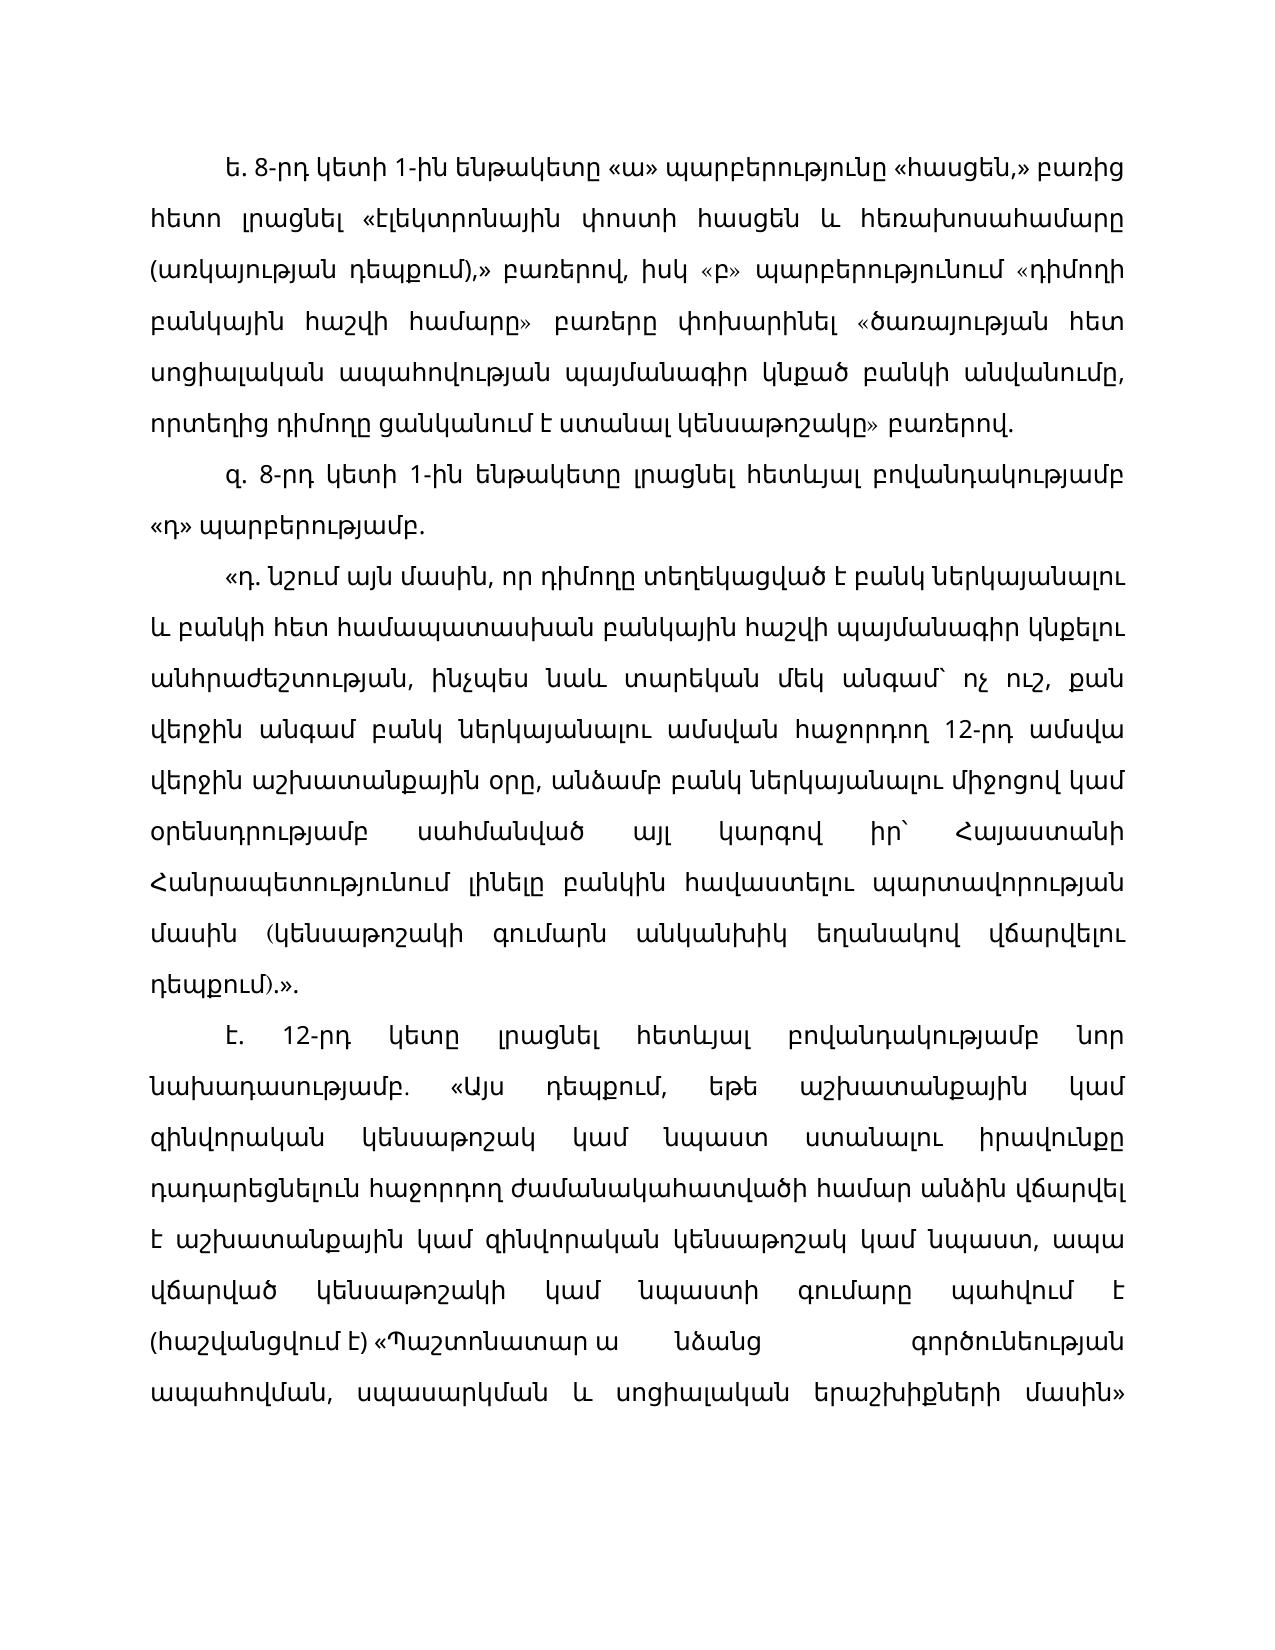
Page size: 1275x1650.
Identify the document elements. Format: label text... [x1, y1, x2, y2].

text զ. 8-րդ կետի 1-ին ենթակետը լրացնել հետևյալ բովանդակությամբ «դ» պարբերությամբ. [150, 456, 1125, 541]
text ե. 8-րդ կետի 1-ին ենթակետը «ա» պարբերությունը «հասցեն,» բառից հետո լրացնել «էլեկտրոնային փոստի հասցեն և հեռախոսահամարը (առկայության դեպքում),» բառերով, իսկ բ պարբերությունում դիմողի բանկային հաշվի համարը բառերը փոխարինել ծառայության հետ սոցիալական ապահովության պայմանագիր կնքած բանկի անվանումը, որտեղից դիմողը ցանկանում է ստանալ կենսաթոշակը բառերով. [150, 150, 1125, 439]
text «դ. նշում այն մասին, որ դիմողը տեղեկացված է բանկ ներկայանալու և բանկի հետ համապատասխան բանկային հաշվի պայմանագիր կնքելու անհրաժեշտության, ինչպես նաև տարեկան մեկ անգամ` ոչ ուշ, քան վերջին անգամ բանկ ներկայանալու ամսվան հաջորդող 12-րդ ամսվա վերջին աշխատանքային օրը, անձամբ բանկ ներկայանալու միջոցով կամ օրենսդրությամբ սահմանված այլ կարգով իր՝ Հայաստանի Հանրապետությունում լինելը բանկին հավաստելու պարտավորության մասին կենսաթոշակի գումարն անկանխիկ եղանակով վճարվելու դեպքում.». [150, 558, 1125, 1001]
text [150, 1018, 1125, 1409]
